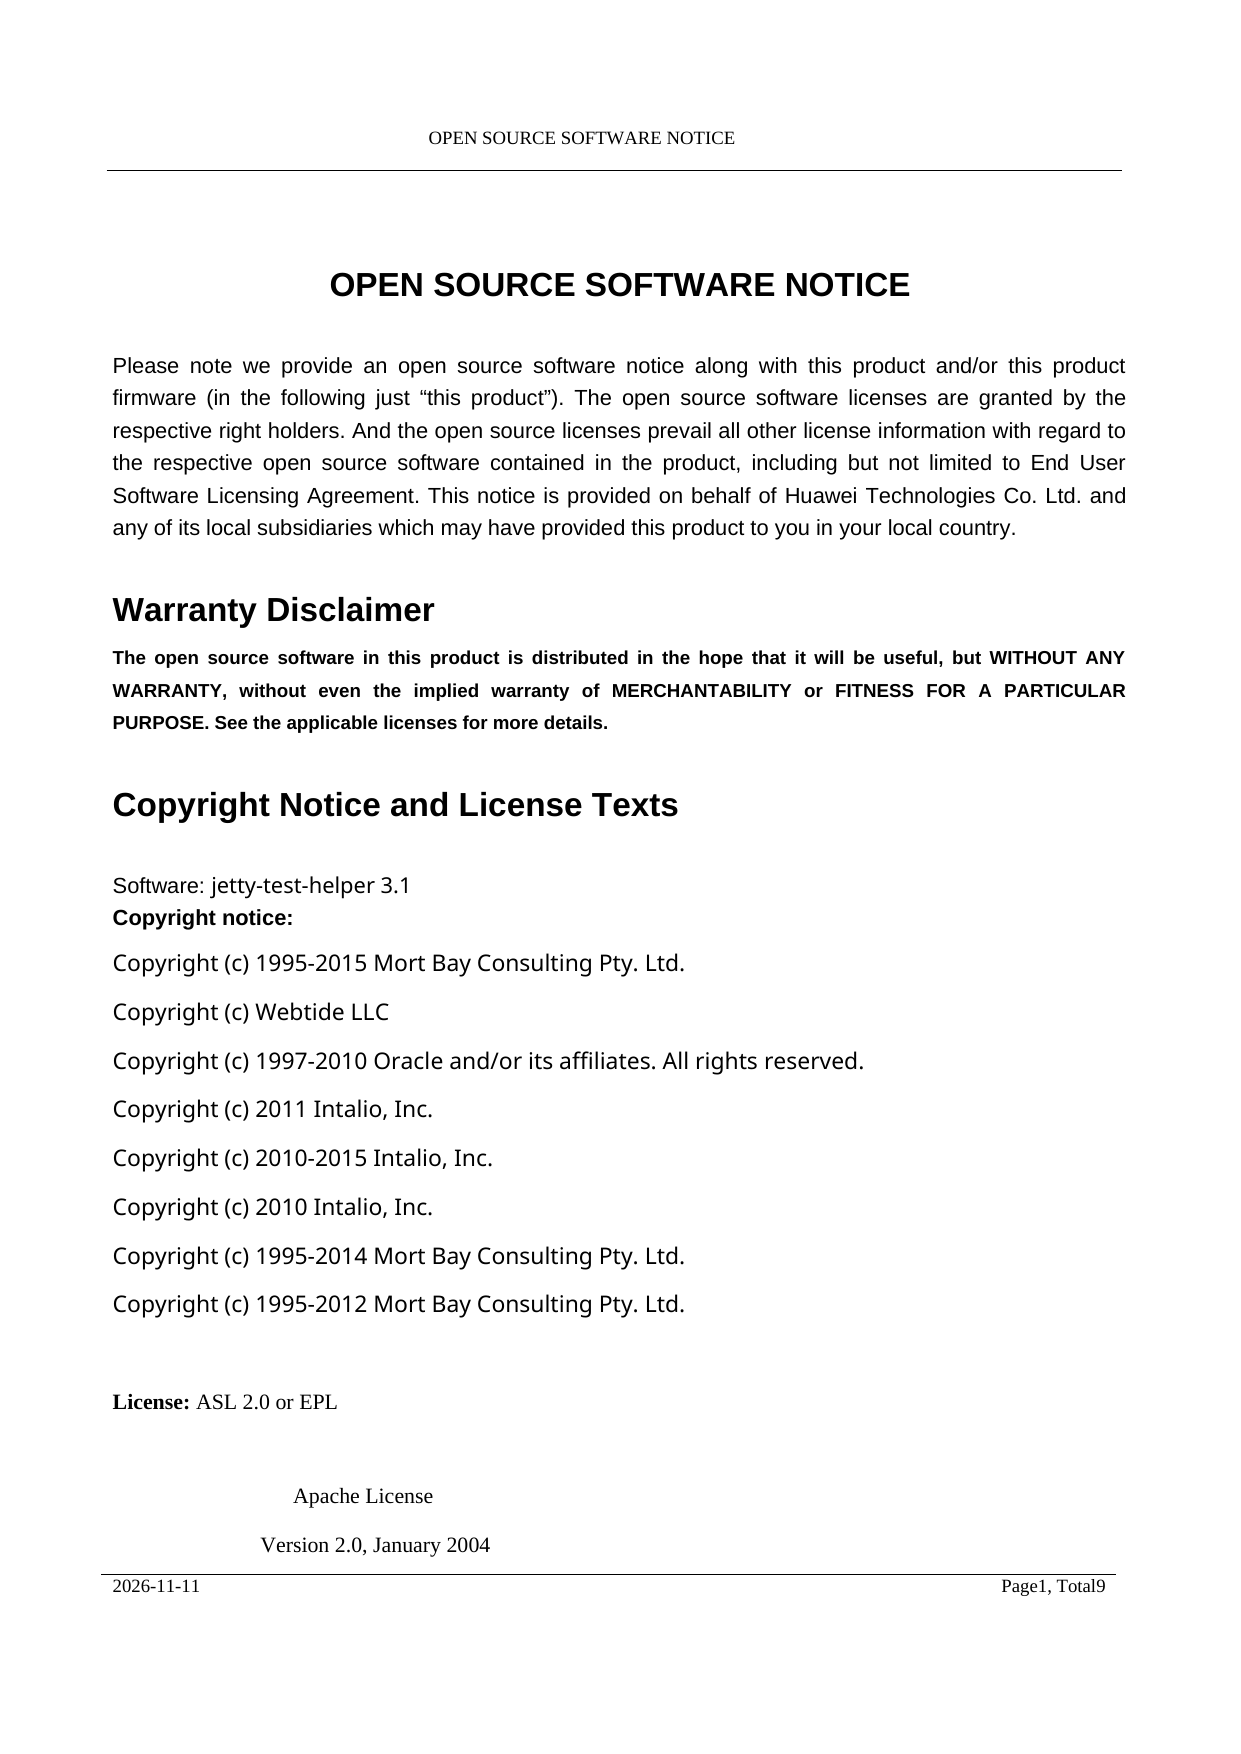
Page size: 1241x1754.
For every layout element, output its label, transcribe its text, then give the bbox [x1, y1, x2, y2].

text OPEN SOURCE SOFTWARE NOTICE [112, 251, 1128, 316]
text Software: jetty-test-helper 3.1 [112, 869, 1128, 901]
text Copyright (c) 1995-2015 Mort Bay Consulting Pty. Ltd. Copyright (c) Webtide LLC Copyright (c) 1997-2010 Oracle and/or its affiliates. All rights reserved. Copyright (c) 2011 Intalio, Inc. Copyright (c) 2010-2015 Intalio, Inc. Copyright (c) 2010 Intalio, Inc. Copyright (c) 1995-2014 Mort Bay Consulting Pty. Ltd. Copyright (c) 1995-2012 Mort Bay Consulting Pty. Ltd. [112, 947, 1128, 1369]
text Please note we provide an open source software notice along with this product and/or this product firmware (in the following just “this product”). The open source software licenses are granted by the respective right holders. And the open source licenses prevail all other license information with regard to the respective open source software contained in the product, including but not limited to End User Software Licensing Agreement. This notice is provided on behalf of Huawei Technologies Co. Ltd. and any of its local subsidiaries which may have provided this product to you in your local country. [112, 349, 1128, 544]
text The open source software in this product is distributed in the hope that it will be useful, but WITHOUT ANY WARRANTY, without even the implied warranty of MERCHANTABILITY or FITNESS FOR A PARTICULAR PURPOSE. See the applicable licenses for more details. [112, 641, 1128, 739]
text License: ASL 2.0 or EPL [112, 1385, 1128, 1418]
text Warranty Disclaimer [112, 576, 1128, 641]
text Copyright Notice and License Texts [112, 771, 1128, 836]
text Copyright notice: [112, 901, 1128, 934]
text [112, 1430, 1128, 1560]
